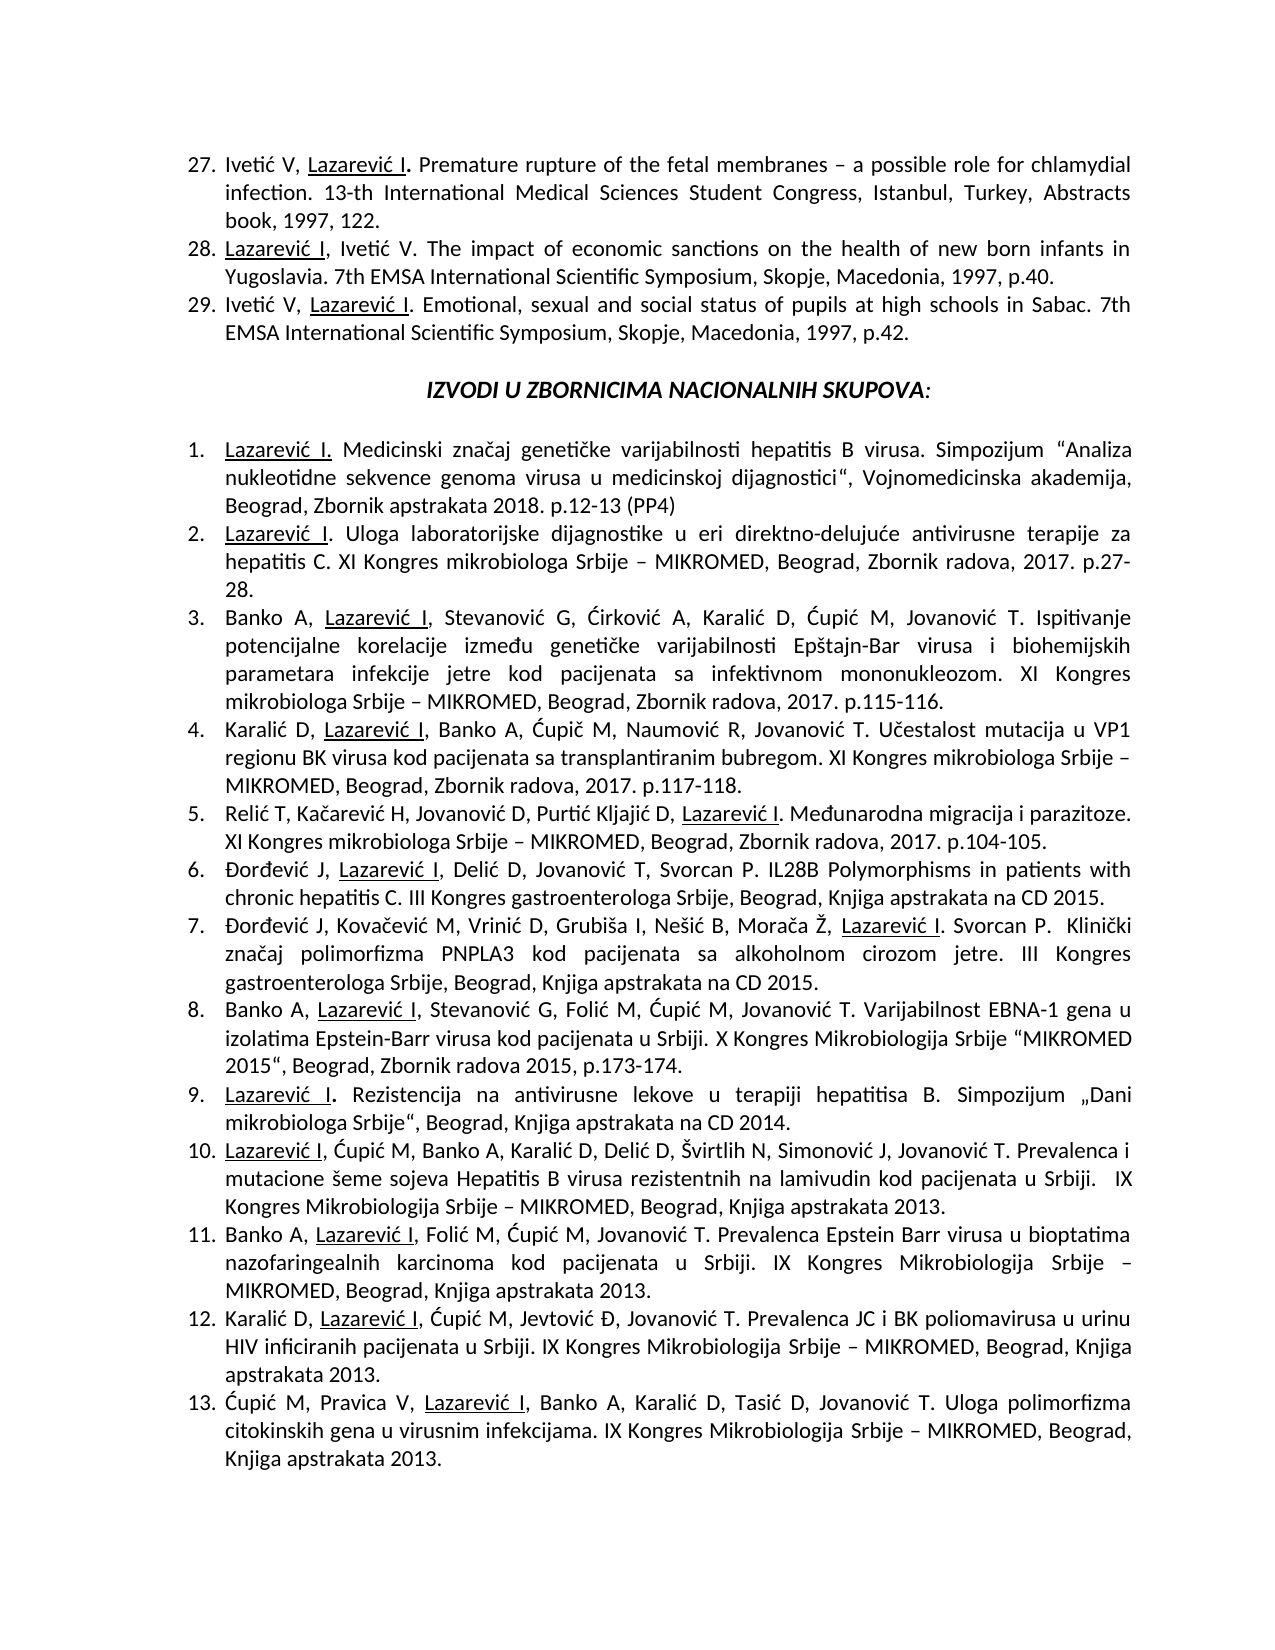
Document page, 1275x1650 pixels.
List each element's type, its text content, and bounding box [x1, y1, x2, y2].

list Lazarević I, Ćupić M, Banko A, Karalić D, Delić D, Švirtlih N, Simonović J, Jovanović T. Prevalenca i mutacione šeme sojeva Hepatitis B virusa rezistentnih na lamivudin kod pacijenata u Srbiji. IX Kongres Mikrobiologija Srbije – MIKROMED, Beograd, Knjiga apstrakata 2013. [187, 1136, 1132, 1220]
list Lazarević I. Uloga laboratorijske dijagnostike u eri direktno-delujuće antivirusne terapije za hepatitis C. XI Kongres mikrobiologa Srbije – MIKROMED, Beograd, Zbornik radova, 2017. p.27-28. [187, 519, 1132, 603]
list Karalić D, Lazarević I, Ćupić M, Jevtović Đ, Jovanović T. Prevalenca JC i BK poliomavirusa u urinu HIV inficiranih pacijenata u Srbiji. IX Kongres Mikrobiologija Srbije – MIKROMED, Beograd, Knjiga apstrakata 2013. [187, 1304, 1132, 1388]
list Banko A, Lazarević I, Stevanović G, Ćirković A, Karalić D, Ćupić M, Jovanović T. Ispitivanje potencijalne korelacije između genetičke varijabilnosti Epštajn-Bar virusa i biohemijskih parametara infekcije jetre kod pacijenata sa infektivnom mononukleozom. XI Kongres mikrobiologa Srbije – MIKROMED, Beograd, Zbornik radova, 2017. p.115-116. [187, 603, 1132, 715]
list Lazarević I. Medicinski značaj genetičke varijabilnosti hepatitis B virusa. Simpozijum “Analiza nukleotidne sekvence genoma virusa u medicinskoj dijagnostici“, Vojnomedicinska akademija, Beograd, Zbornik apstrakata 2018. p.12-13 (PP4) [187, 435, 1132, 519]
list Lazarević I. Rezistencija na antivirusne lekove u terapiji hepatitisa B. Simpozijum „Dani mikrobiologa Srbije“, Beograd, Knjiga apstrakata na CD 2014. [187, 1080, 1132, 1136]
list Banko A, Lazarević I, Folić M, Ćupić M, Jovanović T. Prevalenca Epstein Barr virusa u bioptatima nazofaringealnih karcinoma kod pacijenata u Srbiji. IX Kongres Mikrobiologija Srbije – MIKROMED, Beograd, Knjiga apstrakata 2013. [187, 1220, 1132, 1304]
list Relić T, Kačarević H, Jovanović D, Purtić Kljajić D, Lazarević I. Međunarodna migracija i parazitoze. XI Kongres mikrobiologa Srbije – MIKROMED, Beograd, Zbornik radova, 2017. p.104-105. [187, 799, 1132, 856]
list Đorđević J, Kovačević M, Vrinić D, Grubiša I, Nešić B, Morača Ž, Lazarević I. Svorcan P. Klinički značaj polimorfizma PNPLA3 kod pacijenata sa alkoholnom cirozom jetre. III Kongres gastroenterologa Srbije, Beograd, Knjiga apstrakata na CD 2015. [187, 912, 1132, 996]
list Karalić D, Lazarević I, Banko A, Ćupič M, Naumović R, Jovanović T. Učestalost mutacija u VP1 regionu BK virusa kod pacijenata sa transplantiranim bubregom. XI Kongres mikrobiologa Srbije – MIKROMED, Beograd, Zbornik radova, 2017. p.117-118. [187, 715, 1132, 799]
list Ivetić V, Lazarević I. Premature rupture of the fetal membranes – a possible role for chlamydial infection. 13-th International Medical Sciences Student Congress, Istanbul, Turkey, Abstracts book, 1997, 122. [187, 150, 1132, 234]
list Đorđević J, Lazarević I, Delić D, Jovanović T, Svorcan P. IL28B Polymorphisms in patients with chronic hepatitis C. III Kongres gastroenterologa Srbije, Beograd, Knjiga apstrakata na CD 2015. [187, 856, 1132, 912]
list Ivetić V, Lazarević I. Emotional, sexual and social status of pupils at high schools in Sabac. 7th EMSA International Scientific Symposium, Skopje, Macedonia, 1997, p.42. [187, 290, 1132, 346]
list Lazarević I, Ivetić V. The impact of economic sanctions on the health of new born infants in Yugoslavia. 7th EMSA International Scientific Symposium, Skopje, Macedonia, 1997, p.40. [187, 234, 1132, 290]
list IZVODI U ZBORNICIMA NACIONALNIH SKUPOVA: [225, 374, 1132, 405]
list Banko A, Lazarević I, Stevanović G, Folić M, Ćupić M, Jovanović T. Varijabilnost EBNA-1 gena u izolatima Epstein-Barr virusa kod pacijenata u Srbiji. X Kongres Mikrobiologija Srbije “MIKROMED 2015“, Beograd, Zbornik radova 2015, p.173-174. [187, 996, 1132, 1080]
list Ćupić M, Pravica V, Lazarević I, Banko A, Karalić D, Tasić D, Jovanović T. Uloga polimorfizma citokinskih gena u virusnim infekcijama. IX Kongres Mikrobiologija Srbije – MIKROMED, Beograd, Knjiga apstrakata 2013. [187, 1388, 1132, 1472]
